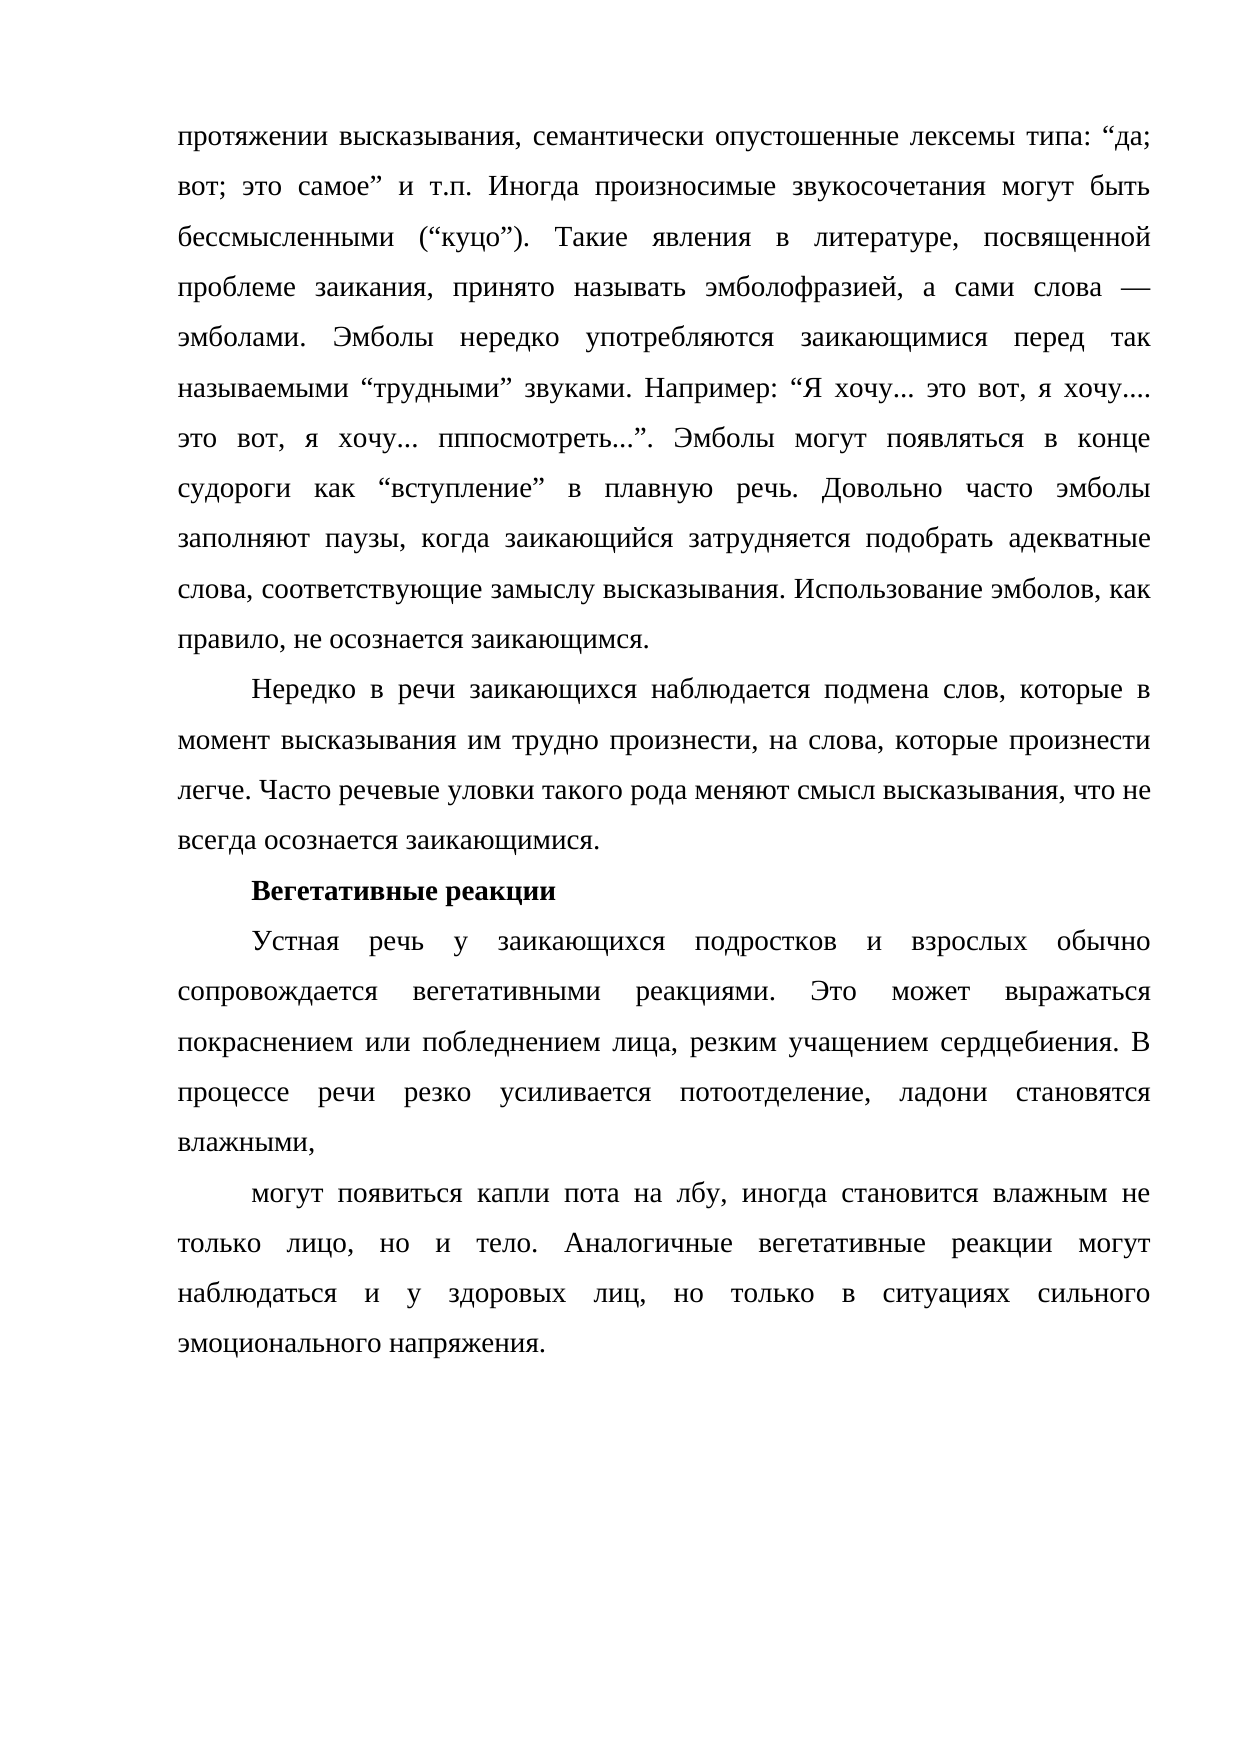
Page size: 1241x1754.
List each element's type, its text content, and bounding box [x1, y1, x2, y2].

text Нередко в речи заикающихся наблюдается подмена слов, которые в момент высказывания им трудно произнести, на слова, которые произнести легче. Часто речевые уловки такого рода меняют смысл высказывания, что не всегда осознается заикающимися. [177, 672, 1152, 856]
text Устная речь у заикающихся подростков и взрослых обычно сопровождается вегетативными реакциями. Это может выражаться покраснением или побледнением лица, резким учащением сердцебиения. В процессе речи резко усиливается потоотделение, ладони становятся влажными, [177, 923, 1152, 1158]
text могут появиться капли пота на лбу, иногда становится влажным не только лицо, но и тело. Аналогичные вегетативные реакции могут наблюдаться и у здоровых лиц, но только в ситуациях сильного эмоционального напряжения. [177, 1175, 1152, 1359]
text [177, 118, 1152, 655]
text Вегетативные реакции [177, 873, 1152, 906]
